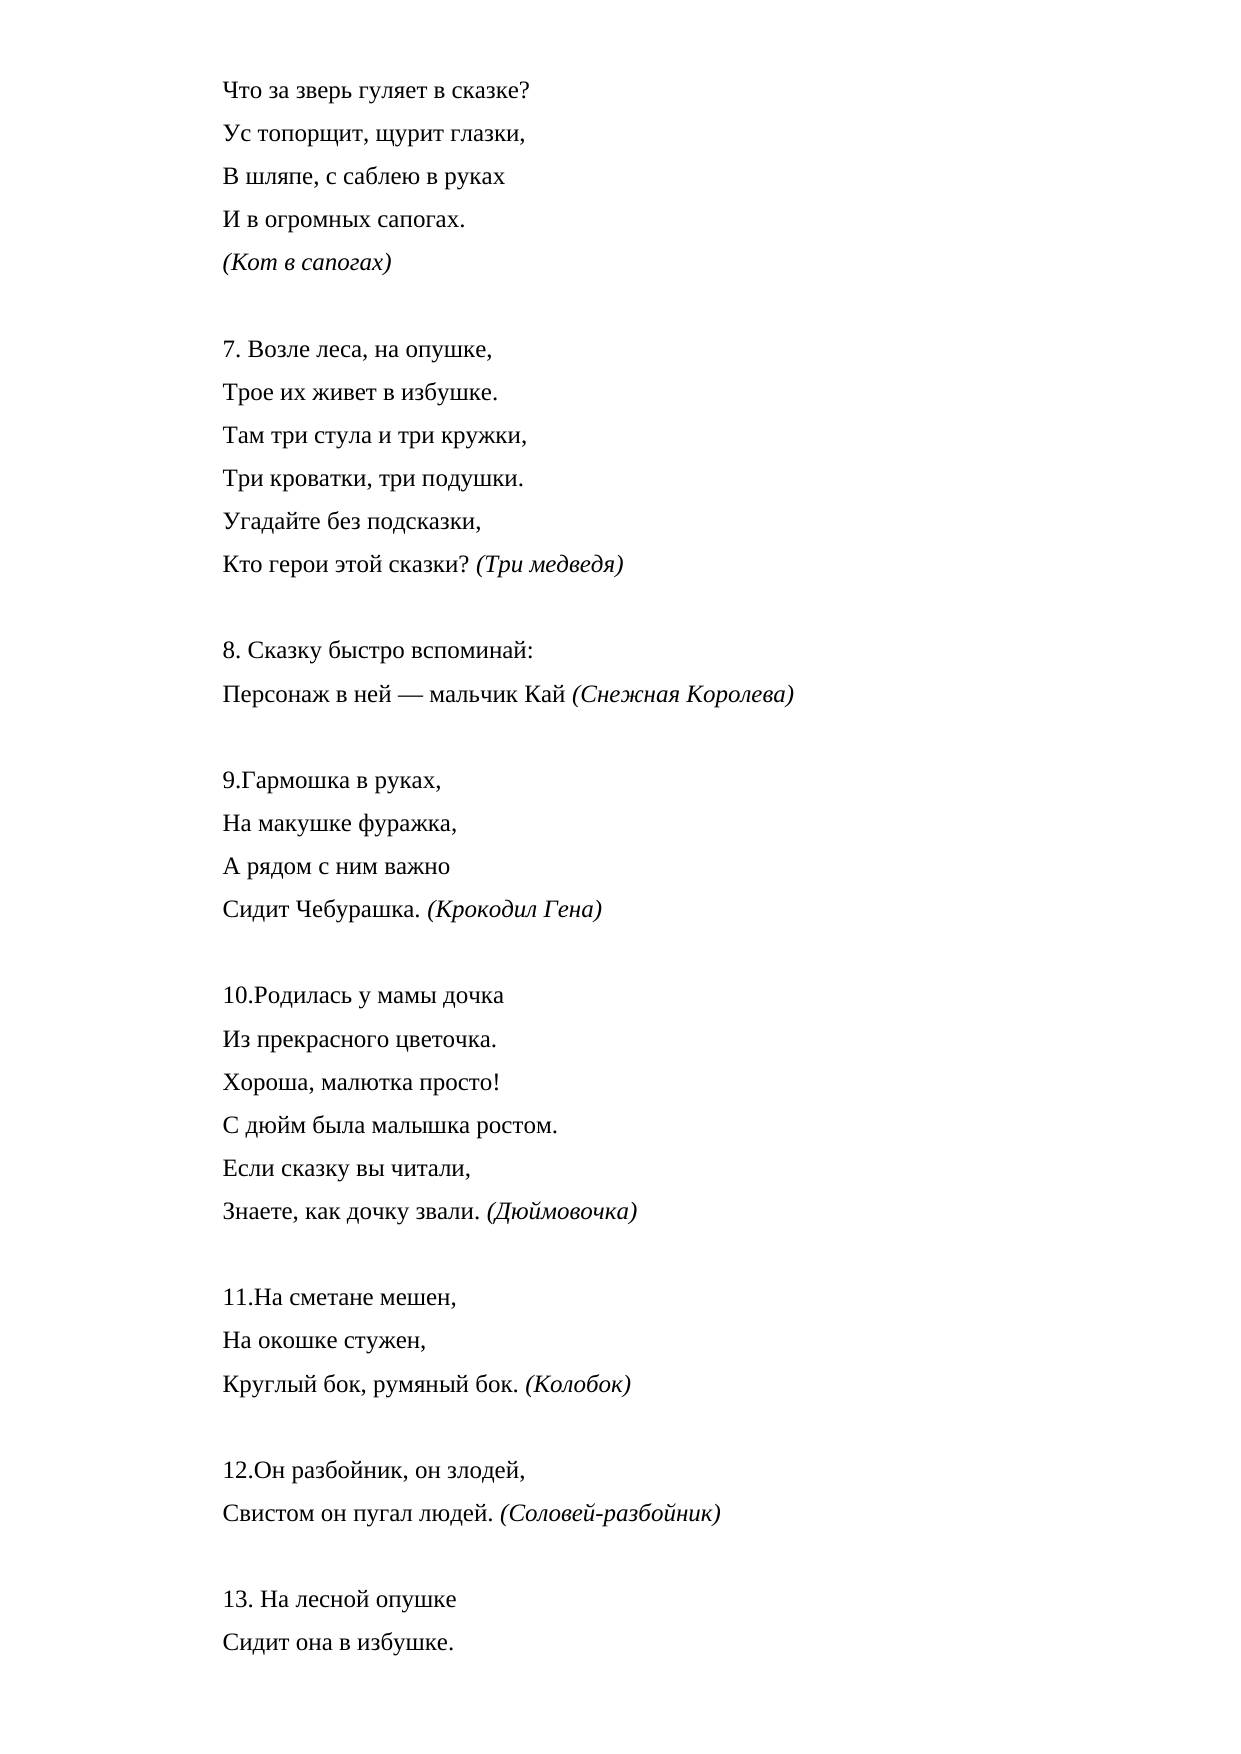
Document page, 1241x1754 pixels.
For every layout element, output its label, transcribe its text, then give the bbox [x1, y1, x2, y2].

text (Кот в сапогах) [149, 247, 1165, 276]
text На окошке стужен, [149, 1326, 1165, 1354]
text Три кроватки, три подушки. [149, 463, 1165, 492]
text В шляпе, с саблею в руках [149, 161, 1165, 190]
text Персонаж в ней — мальчик Кай (Снежная Королева) [149, 679, 1165, 707]
text 10.Родилась у мамы дочка [149, 981, 1165, 1009]
text Хороша, малютка просто! [149, 1067, 1165, 1096]
text Из прекрасного цветочка. [149, 1024, 1165, 1052]
text Угадайте без подсказки, [149, 506, 1165, 535]
text Круглый бок, румяный бок. (Колобок) [149, 1369, 1165, 1397]
text 8. Сказку быстро вспоминай: [149, 636, 1165, 664]
text Ус топорщит, щурит глазки, [149, 118, 1165, 147]
text Там три стула и три кружки, [149, 420, 1165, 449]
text Знаете, как дочку звали. (Дюймовочка) [149, 1196, 1165, 1225]
text 13. На лесной опушке [149, 1584, 1165, 1613]
text 12.Он разбойник, он злодей, [149, 1455, 1165, 1484]
text Трое их живет в избушке. [149, 377, 1165, 406]
text Если сказку вы читали, [149, 1153, 1165, 1182]
text А рядом с ним важно [149, 851, 1165, 880]
text 11.На сметане мешен, [149, 1282, 1165, 1311]
text 9.Гармошка в руках, [149, 765, 1165, 794]
text Свистом он пугал людей. (Соловей-разбойник) [149, 1498, 1165, 1527]
text С дюйм была малышка ростом. [149, 1110, 1165, 1139]
text На макушке фуражка, [149, 808, 1165, 837]
text 7. Возле леса, на опушке, [149, 334, 1165, 362]
text Что за зверь гуляет в сказке? [149, 75, 1165, 104]
text Кто герои этой сказки? (Три медведя) [149, 549, 1165, 578]
text И в огромных сапогах. [149, 204, 1165, 233]
text Сидит Чебурашка. (Крокодил Гена) [149, 894, 1165, 923]
text Сидит она в избушке. [149, 1627, 1165, 1656]
